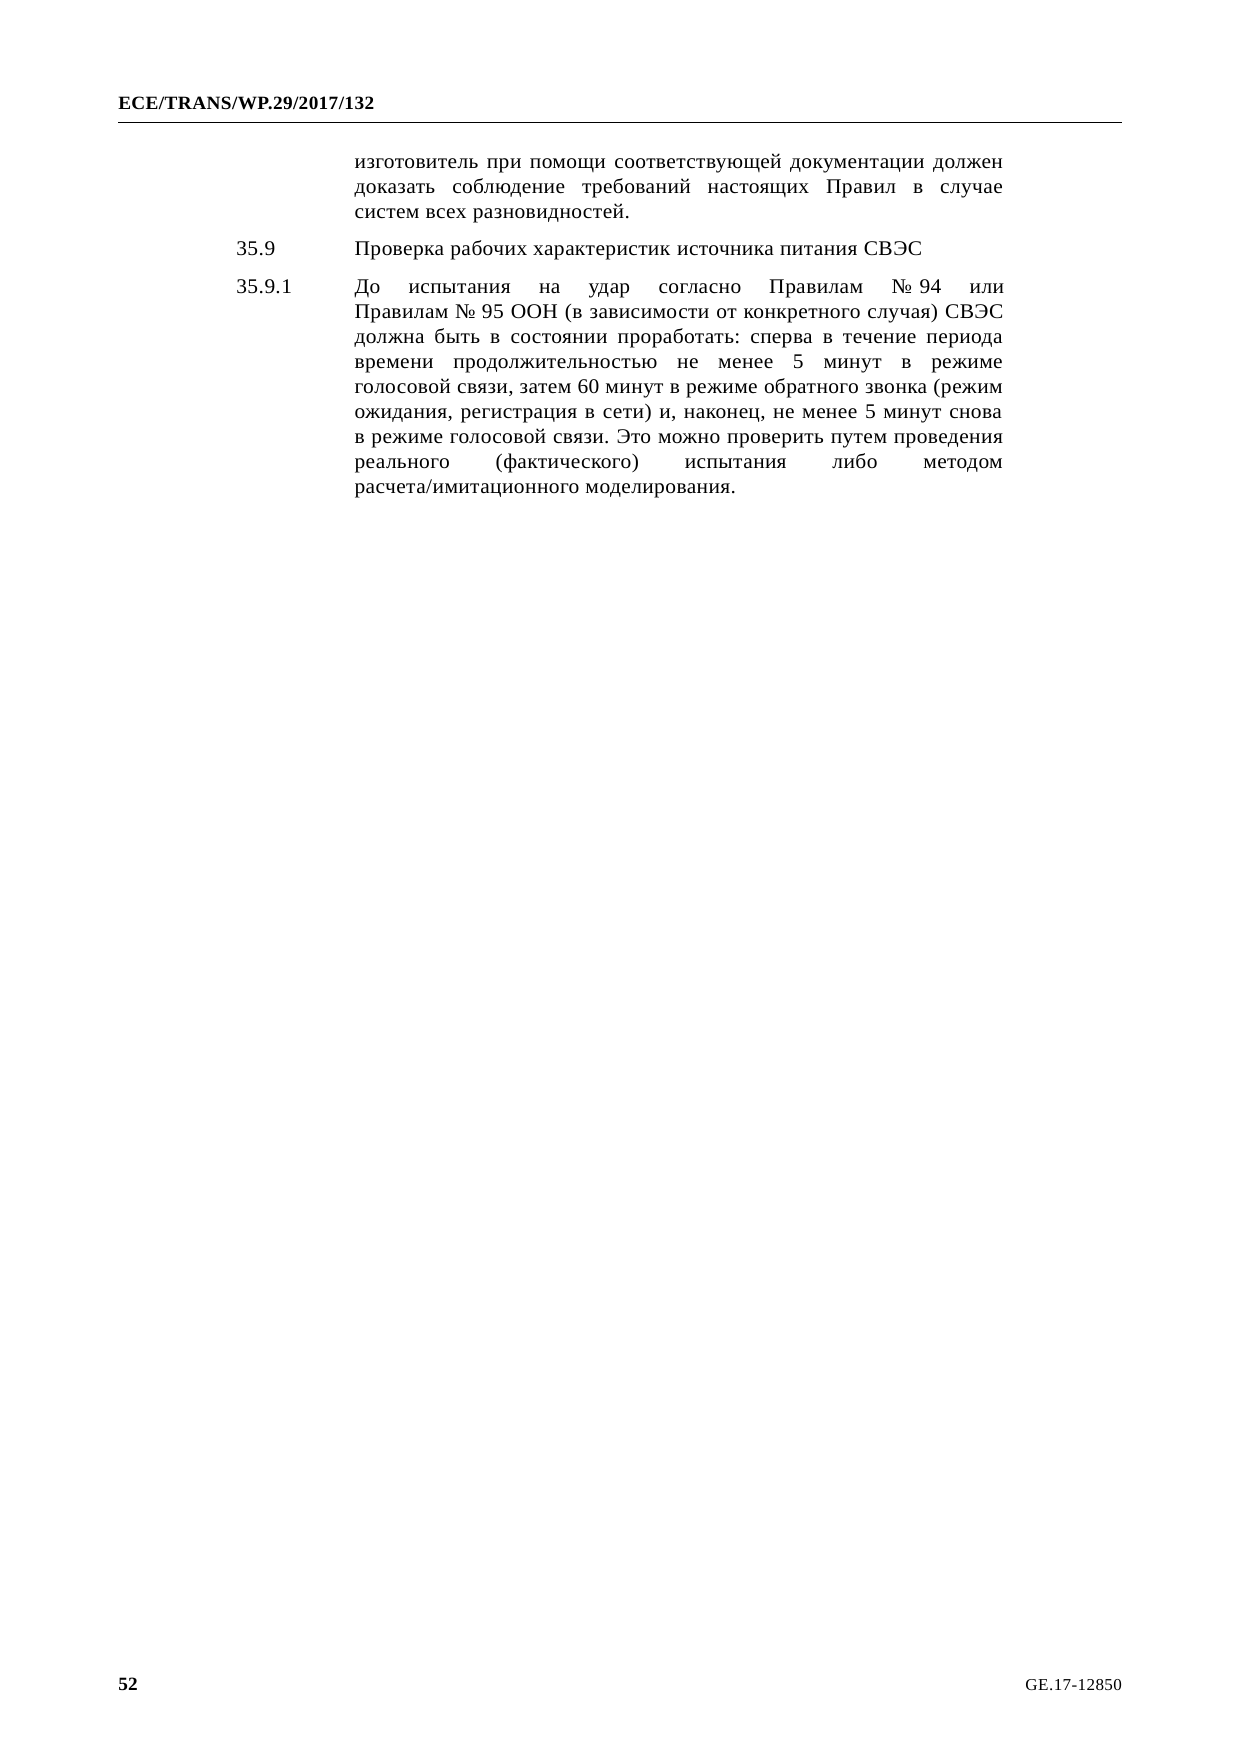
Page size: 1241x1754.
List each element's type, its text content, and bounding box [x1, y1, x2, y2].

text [236, 148, 1004, 223]
text 35.9 Проверка рабочих характеристик источника питания СВЭС [236, 235, 1004, 260]
text 35.9.1 До испытания на удар согласно Правилам № 94 или Правилам № 95 ООН (в зависимости от конкретного случая) СВЭС должна быть в состоянии проработать: сперва в течение периода времени продолжительностью не менее 5 минут в режиме голосовой связи, затем 60 минут в режиме обратного звонка (режим ожидания, регистрация в сети) и, наконец, не менее 5 минут снова в режиме голосовой связи. Это можно проверить путем проведения реального (фактического) испытания либо методом расчета/имитационного моделирования. [236, 273, 1004, 498]
